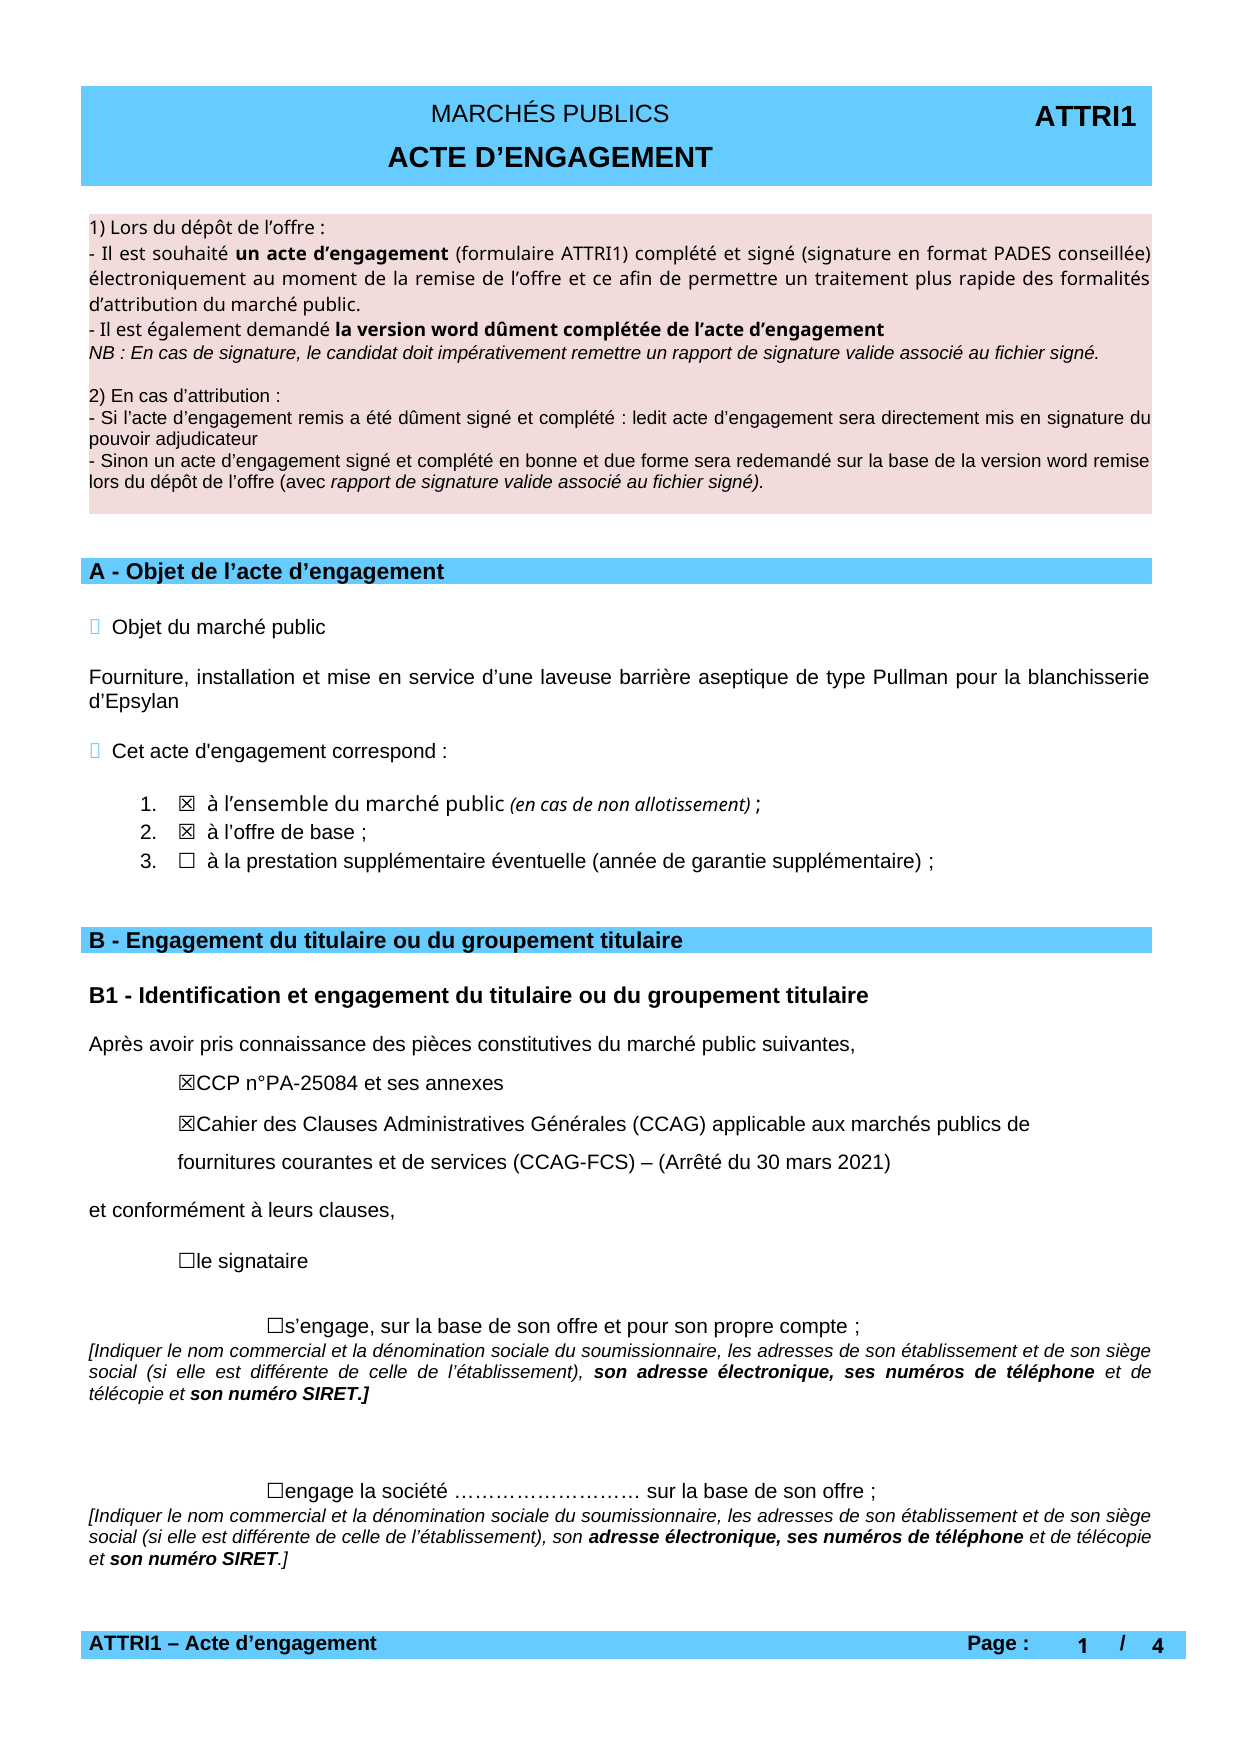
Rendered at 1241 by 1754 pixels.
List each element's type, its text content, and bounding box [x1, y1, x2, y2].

text - Sinon un acte d’engagement signé et complété en bonne et due forme sera redemandé sur la base de la version word remise lors du dépôt de l’offre (avec rapport de signature valide associé au fichier signé). [89, 450, 1152, 493]
text 2) En cas d’attribution : [89, 385, 1152, 407]
text [Indiquer le nom commercial et la dénomination sociale du soumissionnaire, les adresses de son établissement et de son siège social (si elle est différente de celle de l’établissement), son adresse électronique, ses numéros de téléphone et de télécopie et son numéro SIRET.] [89, 1339, 1152, 1404]
text NB : En cas de signature, le candidat doit impérativement remettre un rapport de signature valide associé au fichier signé. [89, 342, 1152, 363]
text - Il est souhaité un acte d’engagement (formulaire ATTRI1) complété et signé (signature en format PADES conseillée) électroniquement au moment de la remise de l’offre et ce afin de permettre un traitement plus rapide des formalités d’attribution du marché public. [89, 240, 1152, 316]
text engage la société ……………………… sur la base de son offre ; [266, 1476, 1152, 1504]
text le signataire [177, 1246, 1152, 1274]
text Cahier des Clauses Administratives Générales (CCAG) applicable aux marchés publics de [177, 1109, 1152, 1138]
text [Indiquer le nom commercial et la dénomination sociale du soumissionnaire, les adresses de son établissement et de son siège social (si elle est différente de celle de l’établissement), son adresse électronique, ses numéros de téléphone et de télécopie et son numéro SIRET.] [89, 1504, 1152, 1569]
subtitle B1 - Identification et engagement du titulaire ou du groupement titulaire [89, 982, 1152, 1008]
table_header B - Engagement du titulaire ou du groupement titulaire [81, 927, 1152, 953]
text et conformément à leurs clauses, [89, 1198, 1152, 1222]
table_header A - Objet de l’acte d’engagement [81, 558, 1152, 584]
list à l’offre de base ; [140, 817, 1152, 846]
text  Objet du marché public [89, 612, 1152, 641]
text  Cet acte d'engagement correspond : [89, 737, 1152, 765]
text 1) Lors du dépôt de l’offre : [89, 214, 1152, 240]
list à la prestation supplémentaire éventuelle (année de garantie supplémentaire) ; [140, 846, 1152, 874]
text Fourniture, installation et mise en service d’une laveuse barrière aseptique de type Pullman pour la blanchisserie d’Epsylan [89, 665, 1152, 713]
text - Si l’acte d’engagement remis a été dûment signé et complété : ledit acte d’engagement sera directement mis en signature du pouvoir adjudicateur [89, 407, 1152, 450]
list à l’ensemble du marché public (en cas de non allotissement) ; [140, 789, 1152, 817]
text Après avoir pris connaissance des pièces constitutives du marché public suivantes, [89, 1032, 1152, 1056]
table_header MARCHéS PUBLICS ACTE D’ENGAGEMENT [81, 86, 1019, 186]
table_header ATTRI1 [1019, 86, 1152, 186]
text CCP n°PA-25084 et ses annexes [177, 1068, 1152, 1097]
text fournitures courantes et de services (CCAG-FCS) – (Arrêté du 30 mars 2021) [177, 1150, 1152, 1174]
text - Il est également demandé la version word dûment complétée de l’acte d’engagement [89, 316, 1152, 342]
text s’engage, sur la base de son offre et pour son propre compte ; [266, 1311, 1152, 1339]
